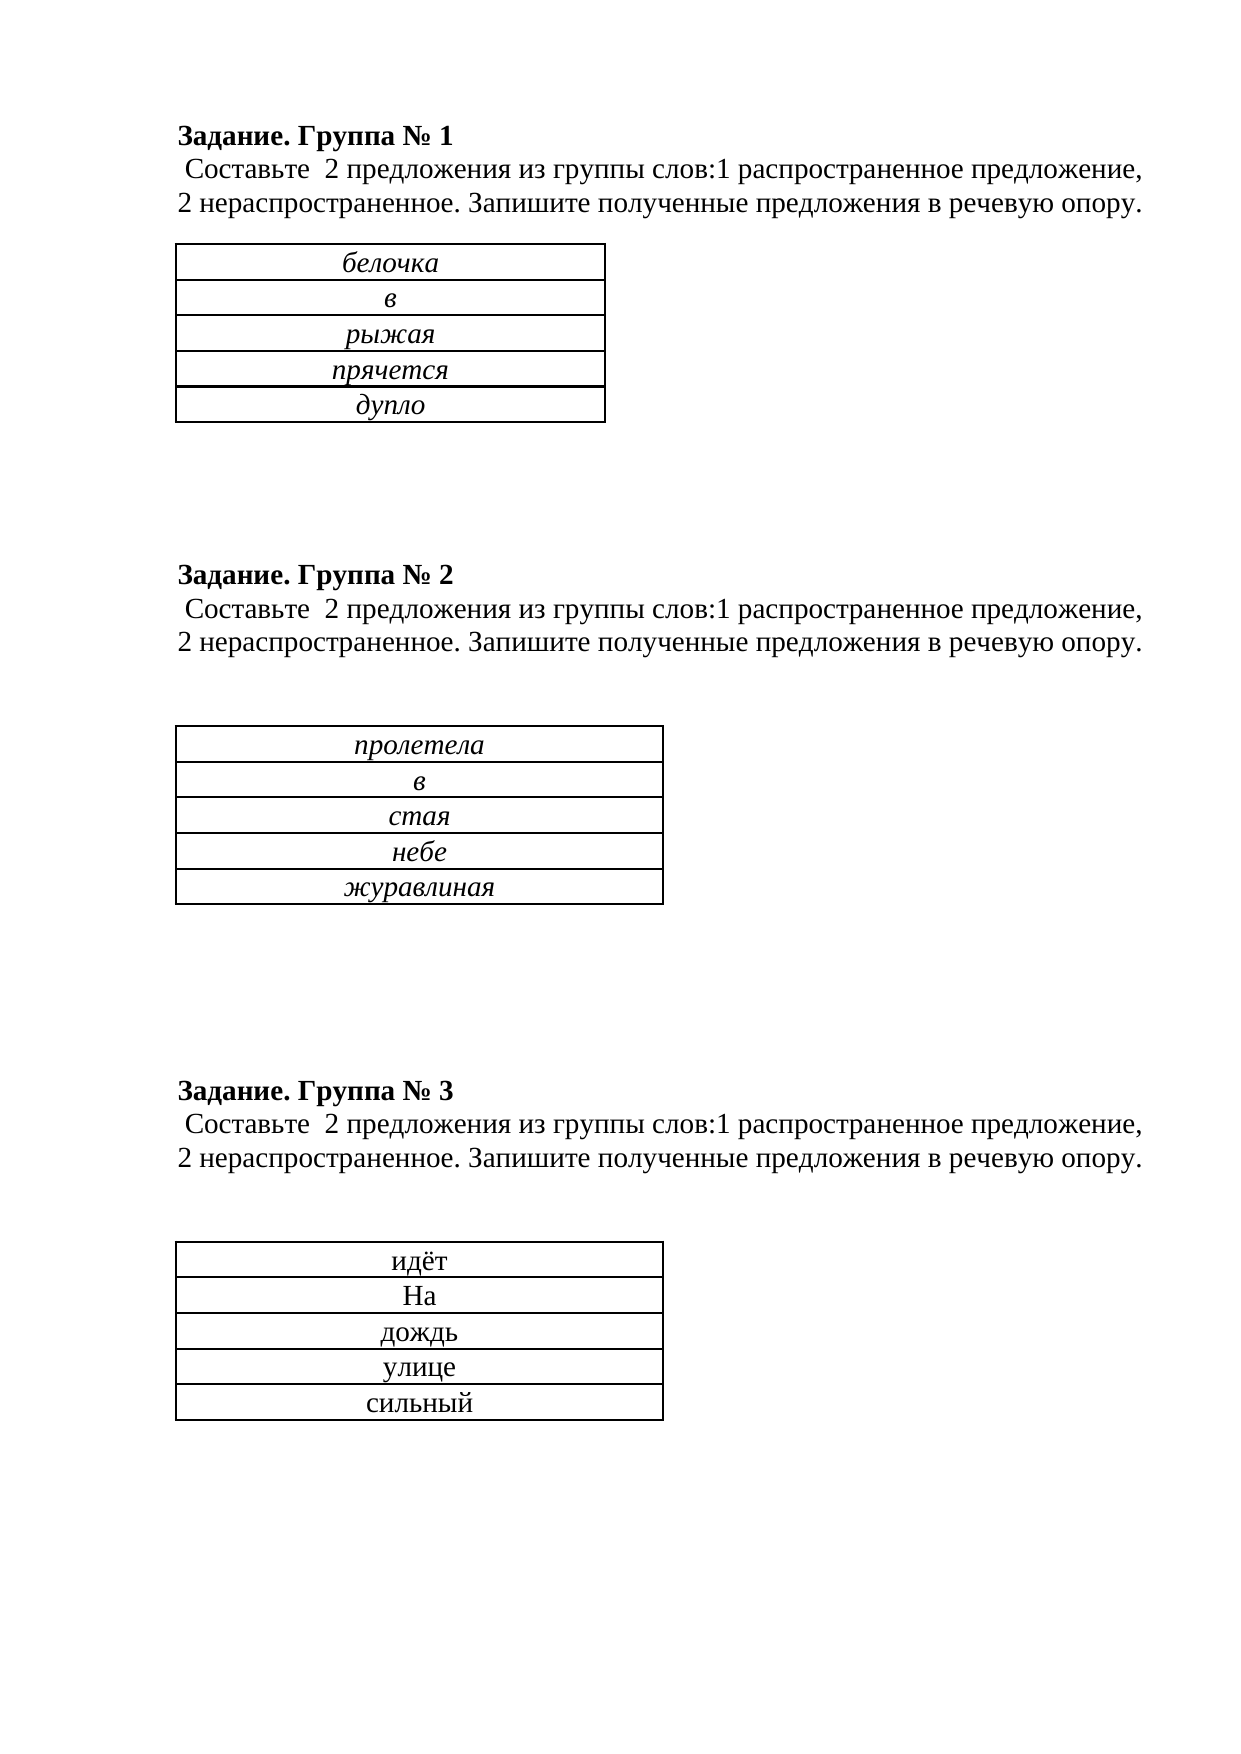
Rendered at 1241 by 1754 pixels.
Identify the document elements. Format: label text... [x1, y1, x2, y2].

text Задание. Группа № 1 [177, 118, 1152, 152]
table_header пролетела [177, 727, 662, 761]
text Задание. Группа № 3 [177, 1073, 1152, 1106]
text Составьте 2 предложения из группы слов:1 распространенное предложение, 2 нераспространенное. Запишите полученные предложения в речевую опору. [177, 1106, 1152, 1173]
table_cell дупло [177, 388, 604, 421]
table_cell сильный [177, 1385, 662, 1419]
table_cell дождь [177, 1314, 662, 1347]
table_cell На [177, 1278, 662, 1312]
text Составьте 2 предложения из группы слов:1 распространенное предложение, 2 нераспространенное. Запишите полученные предложения в речевую опору. [177, 152, 1152, 219]
table_cell улице [177, 1350, 662, 1383]
table_cell стая [177, 798, 662, 832]
table_cell журавлиная [177, 870, 662, 903]
text Составьте 2 предложения из группы слов:1 распространенное предложение, 2 нераспространенное. Запишите полученные предложения в речевую опору. [177, 591, 1152, 658]
table_header белочка [177, 245, 604, 278]
text Задание. Группа № 2 [177, 557, 1152, 591]
table_cell в [177, 281, 604, 314]
table_cell рыжая [177, 316, 604, 350]
table_cell прячется [177, 352, 604, 385]
table_header идёт [177, 1243, 662, 1276]
table_cell небе [177, 834, 662, 867]
table_cell в [177, 763, 662, 796]
